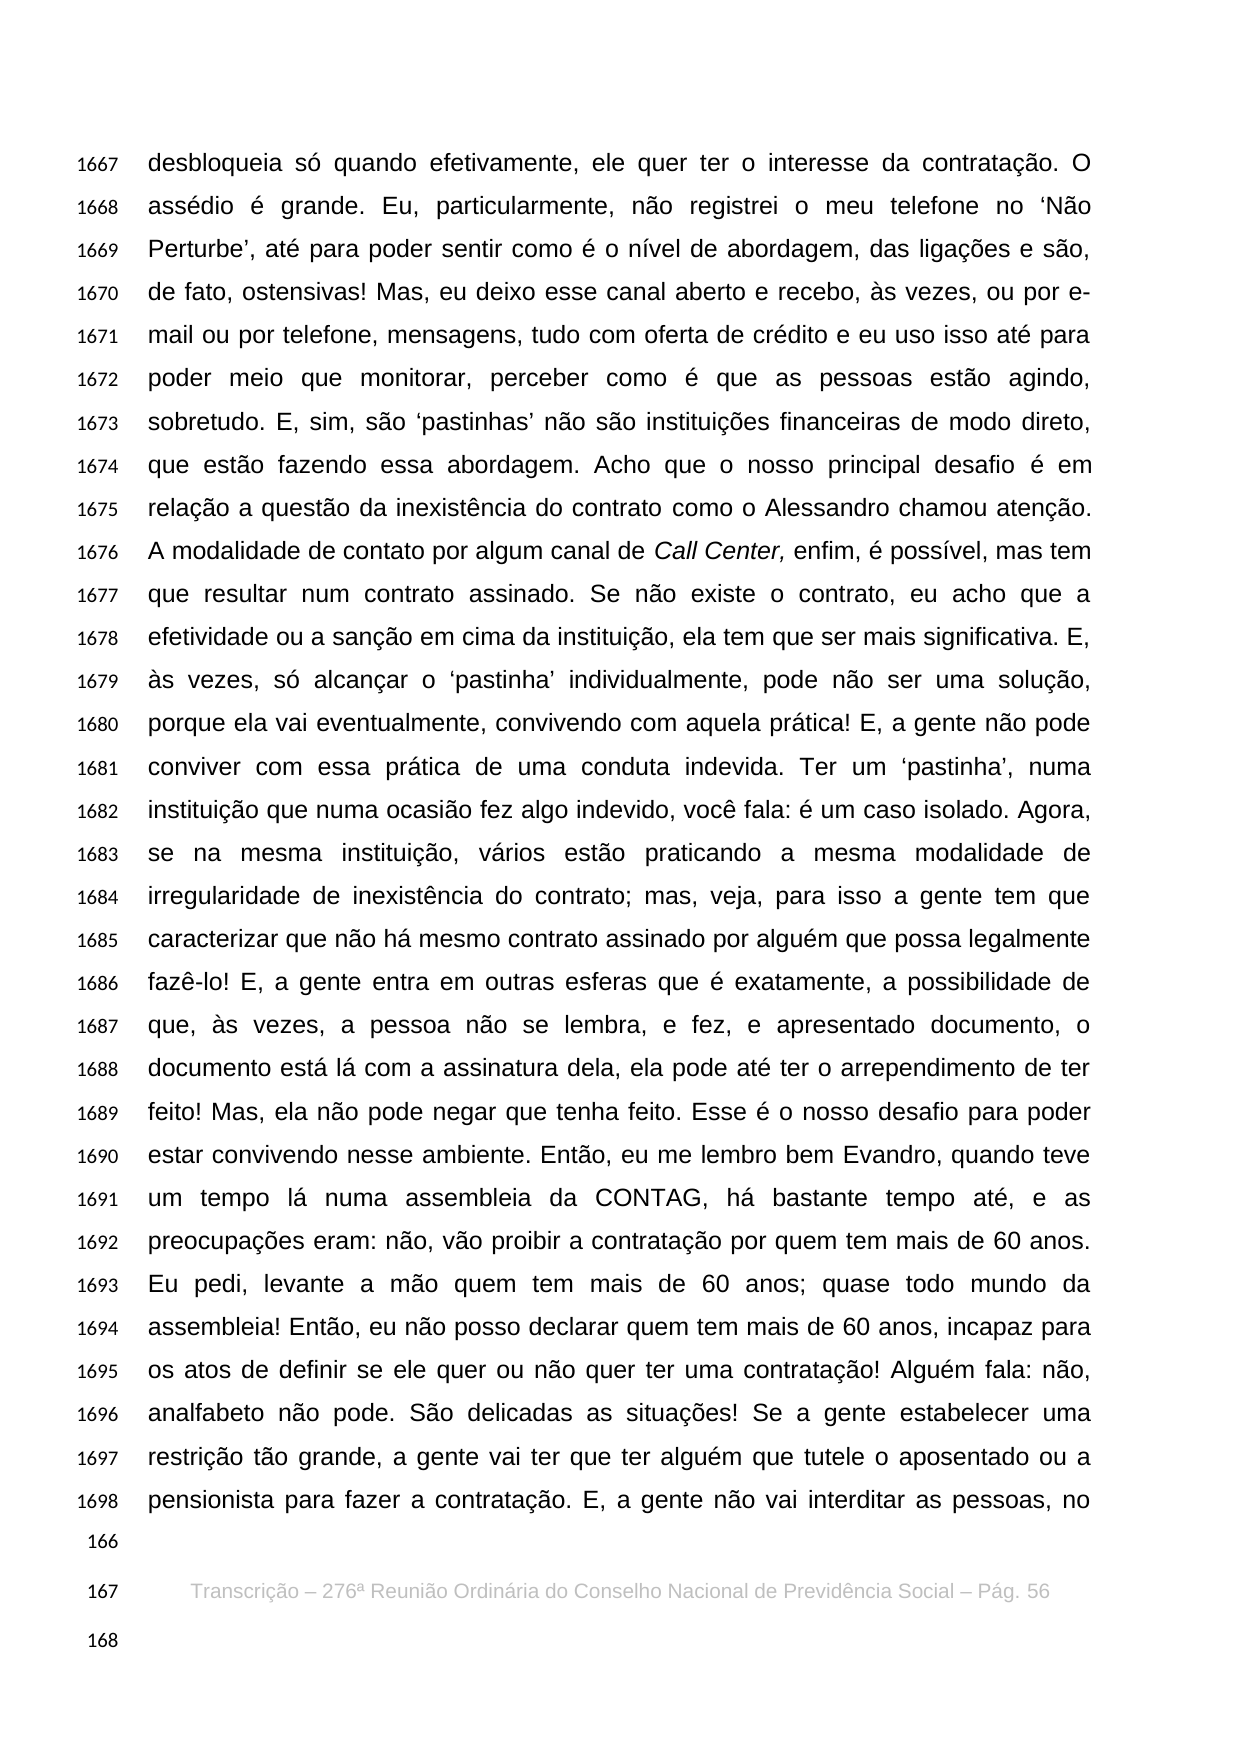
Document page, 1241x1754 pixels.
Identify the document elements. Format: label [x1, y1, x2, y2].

text [148, 148, 1092, 1513]
